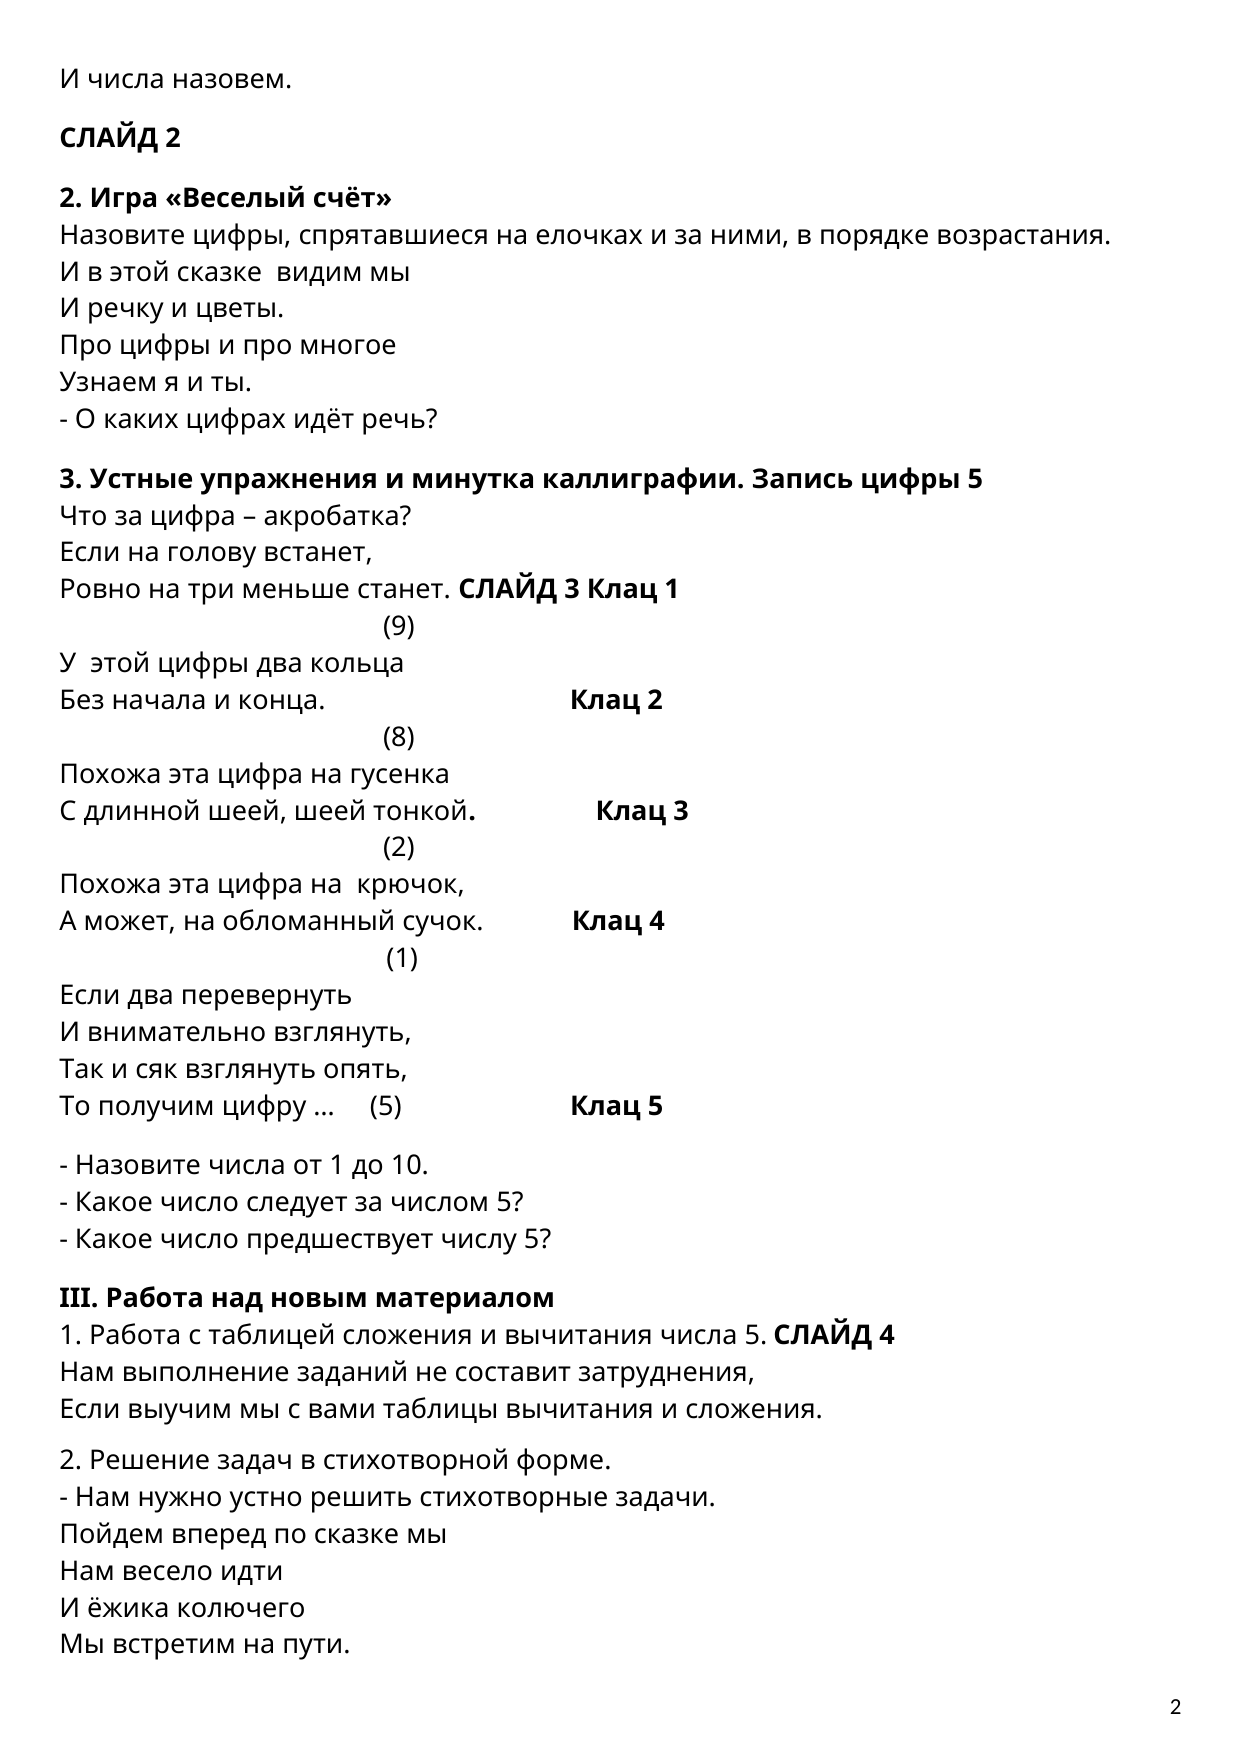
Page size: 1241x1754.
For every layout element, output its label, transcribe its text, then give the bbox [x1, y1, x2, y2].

text Если выучим мы с вами таблицы вычитания и сложения. [59, 1389, 1181, 1426]
text Без начала и конца. Клац 2 [59, 680, 1181, 717]
text Назовите цифры, спрятавшиеся на елочках и за ними, в порядке возрастания. [59, 215, 1181, 252]
text Ровно на три меньше станет. СЛАЙД 3 Клац 1 [59, 570, 1181, 607]
text Нам весело идти [59, 1551, 1181, 1588]
text Узнаем я и ты. [59, 363, 1181, 399]
text Если два перевернуть [59, 975, 1181, 1012]
text И в этой сказке видим мы [59, 252, 1181, 289]
text Про цифры и про многое [59, 326, 1181, 363]
text И ёжика колючего [59, 1588, 1181, 1625]
text Мы встретим на пути. [59, 1625, 1181, 1662]
text 2. Решение задач в стихотворной форме. [59, 1441, 1181, 1477]
text С длинной шеей, шеей тонкой. Клац 3 [59, 791, 1181, 828]
text Похожа эта цифра на гусенка [59, 754, 1181, 791]
text - О каких цифрах идёт речь? [59, 399, 1181, 436]
text Если на голову встанет, [59, 533, 1181, 570]
text И числа назовем. [59, 59, 1181, 96]
text И речку и цветы. [59, 289, 1181, 326]
text Похожа эта цифра на крючок, [59, 865, 1181, 902]
text Нам выполнение заданий не составит затруднения, [59, 1353, 1181, 1389]
text - Какое число следует за числом 5? [59, 1182, 1181, 1219]
text - Какое число предшествует числу 5? [59, 1219, 1181, 1256]
text СЛАЙД 2 [59, 119, 1181, 156]
text А может, на обломанный сучок. Клац 4 [59, 902, 1181, 938]
text Так и сяк взглянуть опять, [59, 1049, 1181, 1086]
text (9) [59, 607, 1181, 643]
text (1) [59, 938, 1181, 975]
text (8) [59, 717, 1181, 754]
text 2. Игра «Веселый счёт» [59, 178, 1181, 215]
text 1. Работа с таблицей сложения и вычитания числа 5. СЛАЙД 4 [59, 1316, 1181, 1353]
text - Назовите числа от 1 до 10. [59, 1146, 1181, 1182]
text (2) [59, 828, 1181, 865]
text - Нам нужно устно решить стихотворные задачи. [59, 1477, 1181, 1514]
text Пойдем вперед по сказке мы [59, 1514, 1181, 1551]
text То получим цифру … (5) Клац 5 [59, 1086, 1181, 1123]
text И внимательно взглянуть, [59, 1012, 1181, 1049]
text У этой цифры два кольца [59, 643, 1181, 680]
text Что за цифра – акробатка? [59, 496, 1181, 533]
text III. Работа над новым материалом [59, 1279, 1181, 1316]
text 3. Устные упражнения и минутка каллиграфии. Запись цифры 5 [59, 459, 1181, 496]
